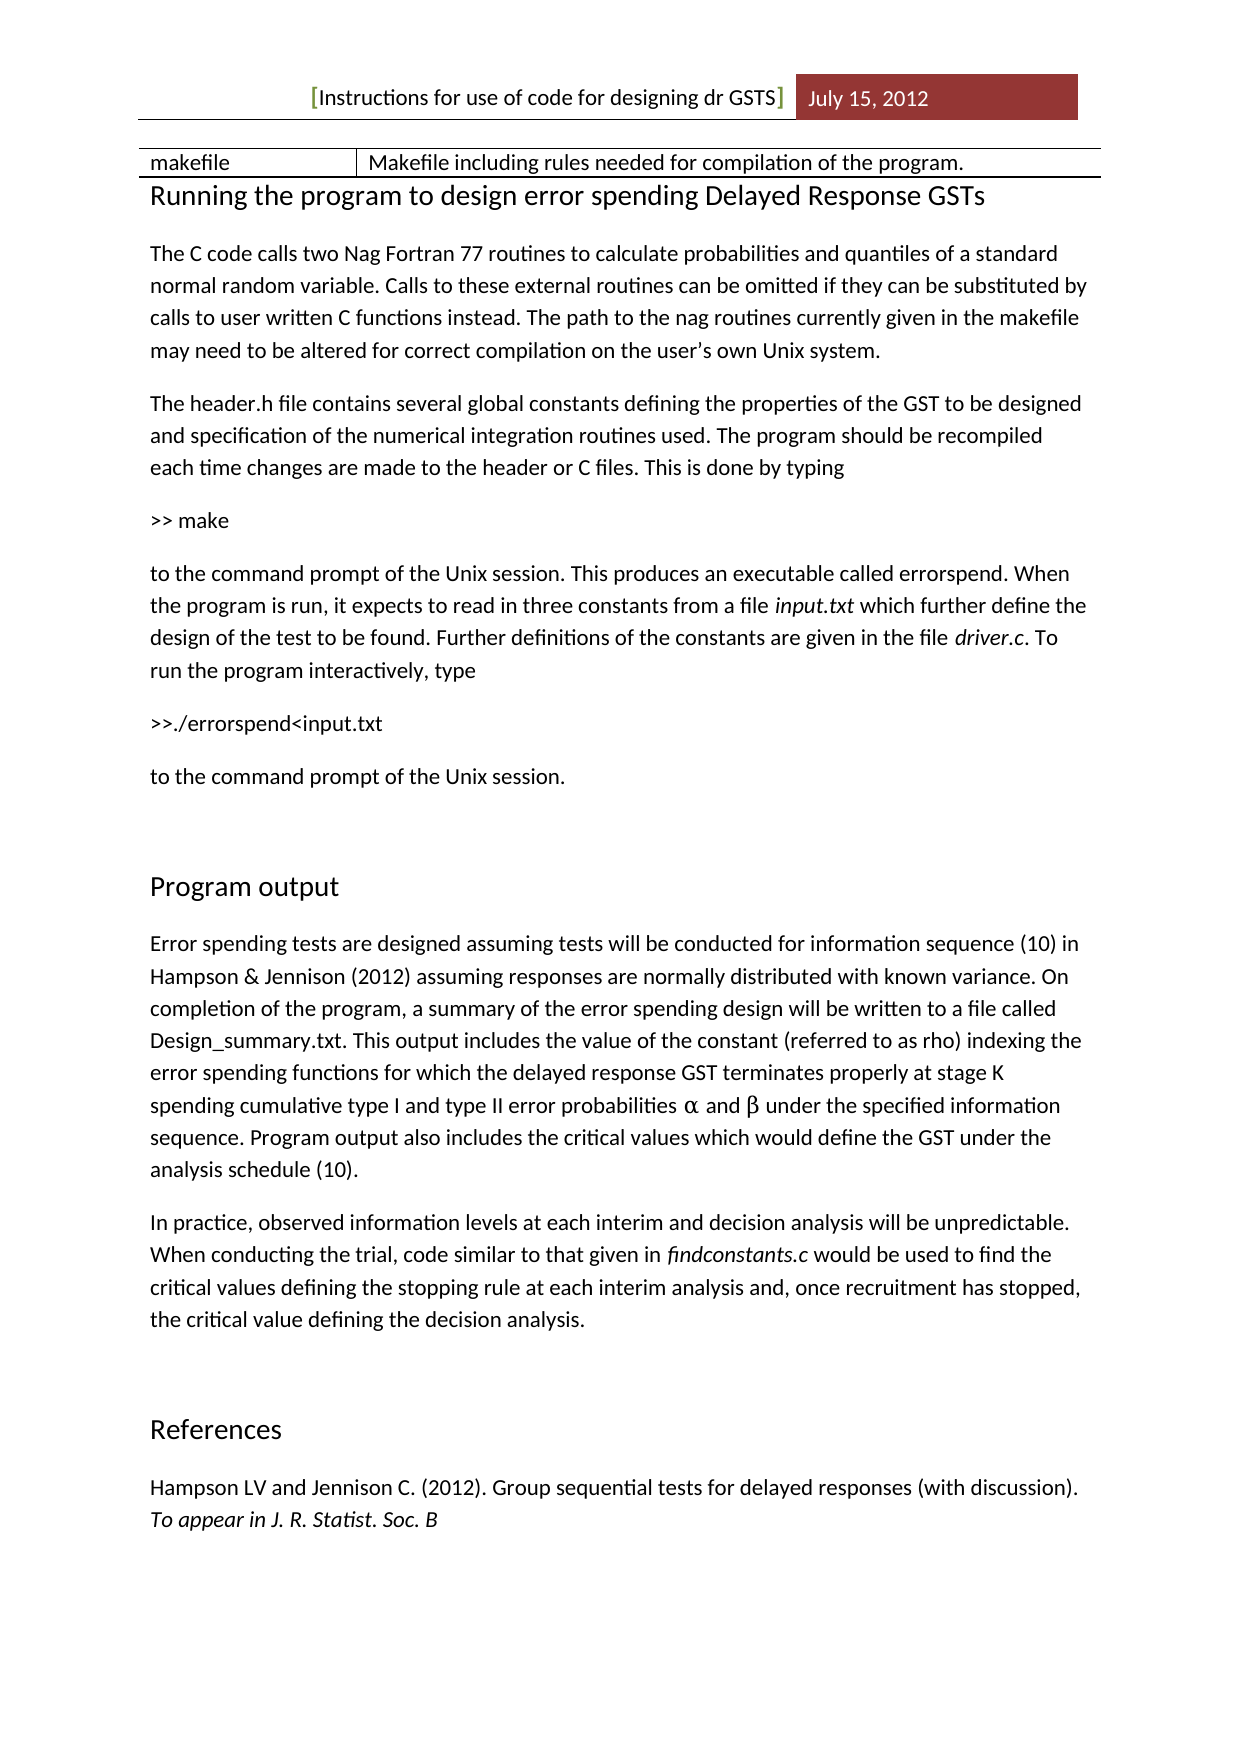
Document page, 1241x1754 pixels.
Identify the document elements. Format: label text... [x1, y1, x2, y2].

text The header.h file contains several global constants defining the properties of the GST to be designed and specification of the numerical integration routines used. The program should be recompiled each time changes are made to the header or C files. This is done by typing [150, 389, 1090, 481]
text Hampson LV and Jennison C. (2012). Group sequential tests for delayed responses (with discussion). To appear in J. R. Statist. Soc. B [150, 1473, 1090, 1533]
table_cell makefile [139, 149, 356, 176]
table_cell Makefile including rules needed for compilation of the program. [357, 149, 1101, 176]
text In practice, observed information levels at each interim and decision analysis will be unpredictable. When conducting the trial, code similar to that given in findconstants.c would be used to find the critical values defining the stopping rule at each interim analysis and, once recruitment has stopped, the critical value defining the decision analysis. [150, 1208, 1090, 1333]
text >> make [150, 506, 1090, 534]
text to the command prompt of the Unix session. [150, 762, 1090, 790]
text Error spending tests are designed assuming tests will be conducted for information sequence (10) in Hampson & Jennison (2012) assuming responses are normally distributed with known variance. On completion of the program, a summary of the error spending design will be written to a file called Design_summary.txt. This output includes the value of the constant (referred to as rho) indexing the error spending functions for which the delayed response GST terminates properly at stage K spending cumulative type I and type II error probabilities α and β under the specified information sequence. Program output also includes the critical values which would define the GST under the analysis schedule (10). [150, 929, 1090, 1183]
text Program output [150, 868, 1090, 903]
text Running the program to design error spending Delayed Response GSTs [150, 178, 1090, 213]
text References [150, 1411, 1090, 1447]
text to the command prompt of the Unix session. This produces an executable called errorspend. When the program is run, it expects to read in three constants from a file input.txt which further define the design of the test to be found. Further definitions of the constants are given in the file driver.c. To run the program interactively, type [150, 559, 1090, 684]
text >>./errorspend<input.txt [150, 709, 1090, 737]
text The C code calls two Nag Fortran 77 routines to calculate probabilities and quantiles of a standard normal random variable. Calls to these external routines can be omitted if they can be substituted by calls to user written C functions instead. The path to the nag routines currently given in the makefile may need to be altered for correct compilation on the user’s own Unix system. [150, 239, 1090, 364]
